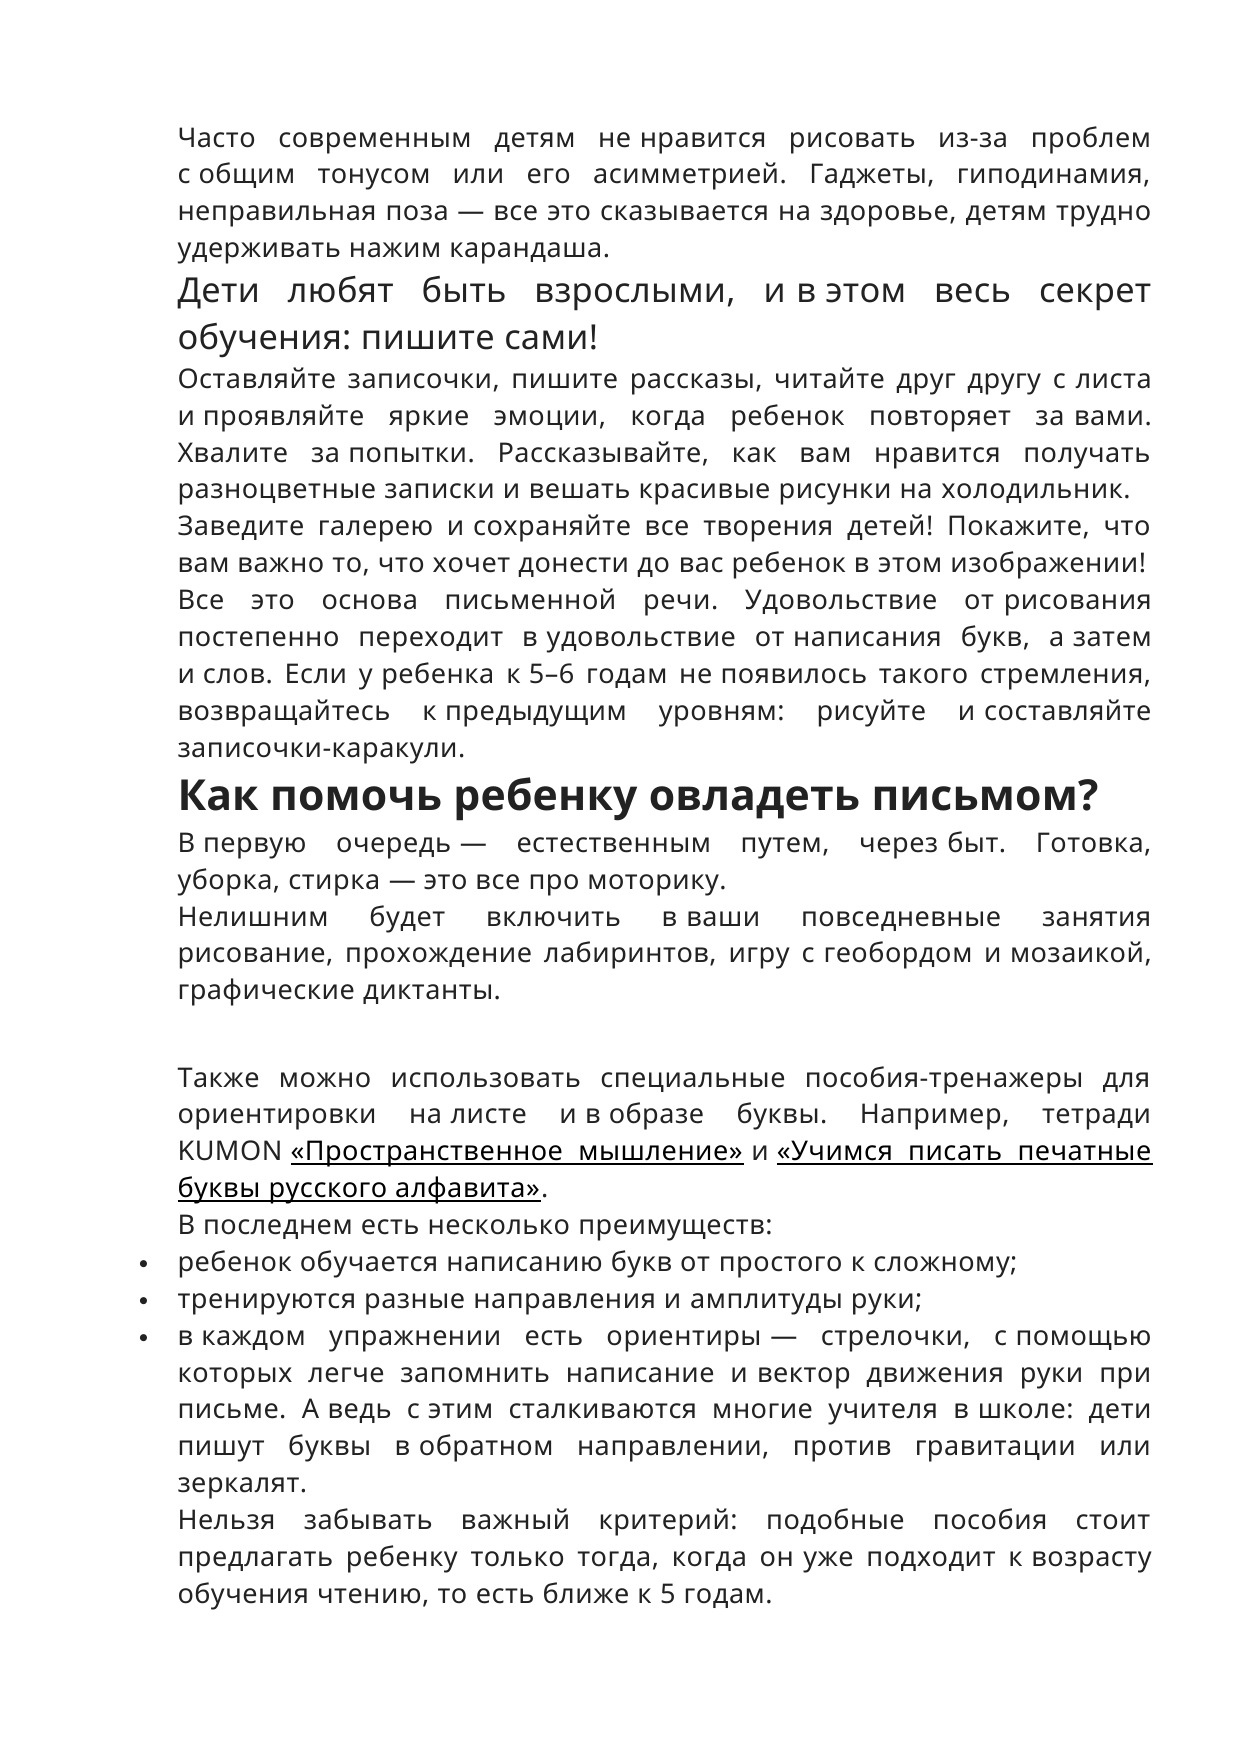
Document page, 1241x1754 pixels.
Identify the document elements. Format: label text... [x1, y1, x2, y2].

text Как помочь ребенку овладеть письмом? [177, 765, 1152, 823]
list ребенок обучается написанию букв от простого к сложному; [140, 1242, 1152, 1279]
text В первую очередь — естественным путем, через быт. Готовка, уборка, стирка — это все про моторику. [177, 823, 1152, 897]
list в каждом упражнении есть ориентиры — стрелочки, с помощью которых легче запомнить написание и вектор движения руки при письме. А ведь с этим сталкиваются многие учителя в школе: дети пишут буквы в обратном направлении, против гравитации или зеркалят. [140, 1316, 1152, 1501]
text Часто современным детям не нравится рисовать из-за проблем с общим тонусом или его асимметрией. Гаджеты, гиподинамия, неправильная поза — все это сказывается на здоровье, детям трудно удерживать нажим карандаша. [177, 118, 1152, 266]
text Нелишним будет включить в ваши повседневные занятия рисование, прохождение лабиринтов, игру с геобордом и мозаикой, графические диктанты. [177, 897, 1152, 1008]
text Все это основа письменной речи. Удовольствие от рисования постепенно переходит в удовольствие от написания букв, а затем и слов. Если у ребенка к 5–6 годам не появилось такого стремления, возвращайтесь к предыдущим уровням: рисуйте и составляйте записочки-каракули. [177, 581, 1152, 765]
text Также можно использовать специальные пособия-тренажеры для ориентировки на листе и в образе буквы. Например, тетради KUMON «Пространственное мышление» и «Учимся писать печатные буквы русского алфавита». [177, 1058, 1152, 1206]
text Дети любят быть взрослыми, и в этом весь секрет обучения: пишите сами! [177, 266, 1152, 359]
text В последнем есть несколько преимуществ: [177, 1206, 1152, 1242]
text Заведите галерею и сохраняйте все творения детей! Покажите, что вам важно то, что хочет донести до вас ребенок в этом изображении! [177, 507, 1152, 581]
text Нельзя забывать важный критерий: подобные пособия стоит предлагать ребенку только тогда, когда он уже подходит к возрасту обучения чтению, то есть ближе к 5 годам. [177, 1501, 1152, 1611]
list тренируются разные направления и амплитуды руки; [140, 1279, 1152, 1316]
text Оставляйте записочки, пишите рассказы, читайте друг другу с листа и проявляйте яркие эмоции, когда ребенок повторяет за вами. Хвалите за попытки. Рассказывайте, как вам нравится получать разноцветные записки и вешать красивые рисунки на холодильник. [177, 359, 1152, 507]
